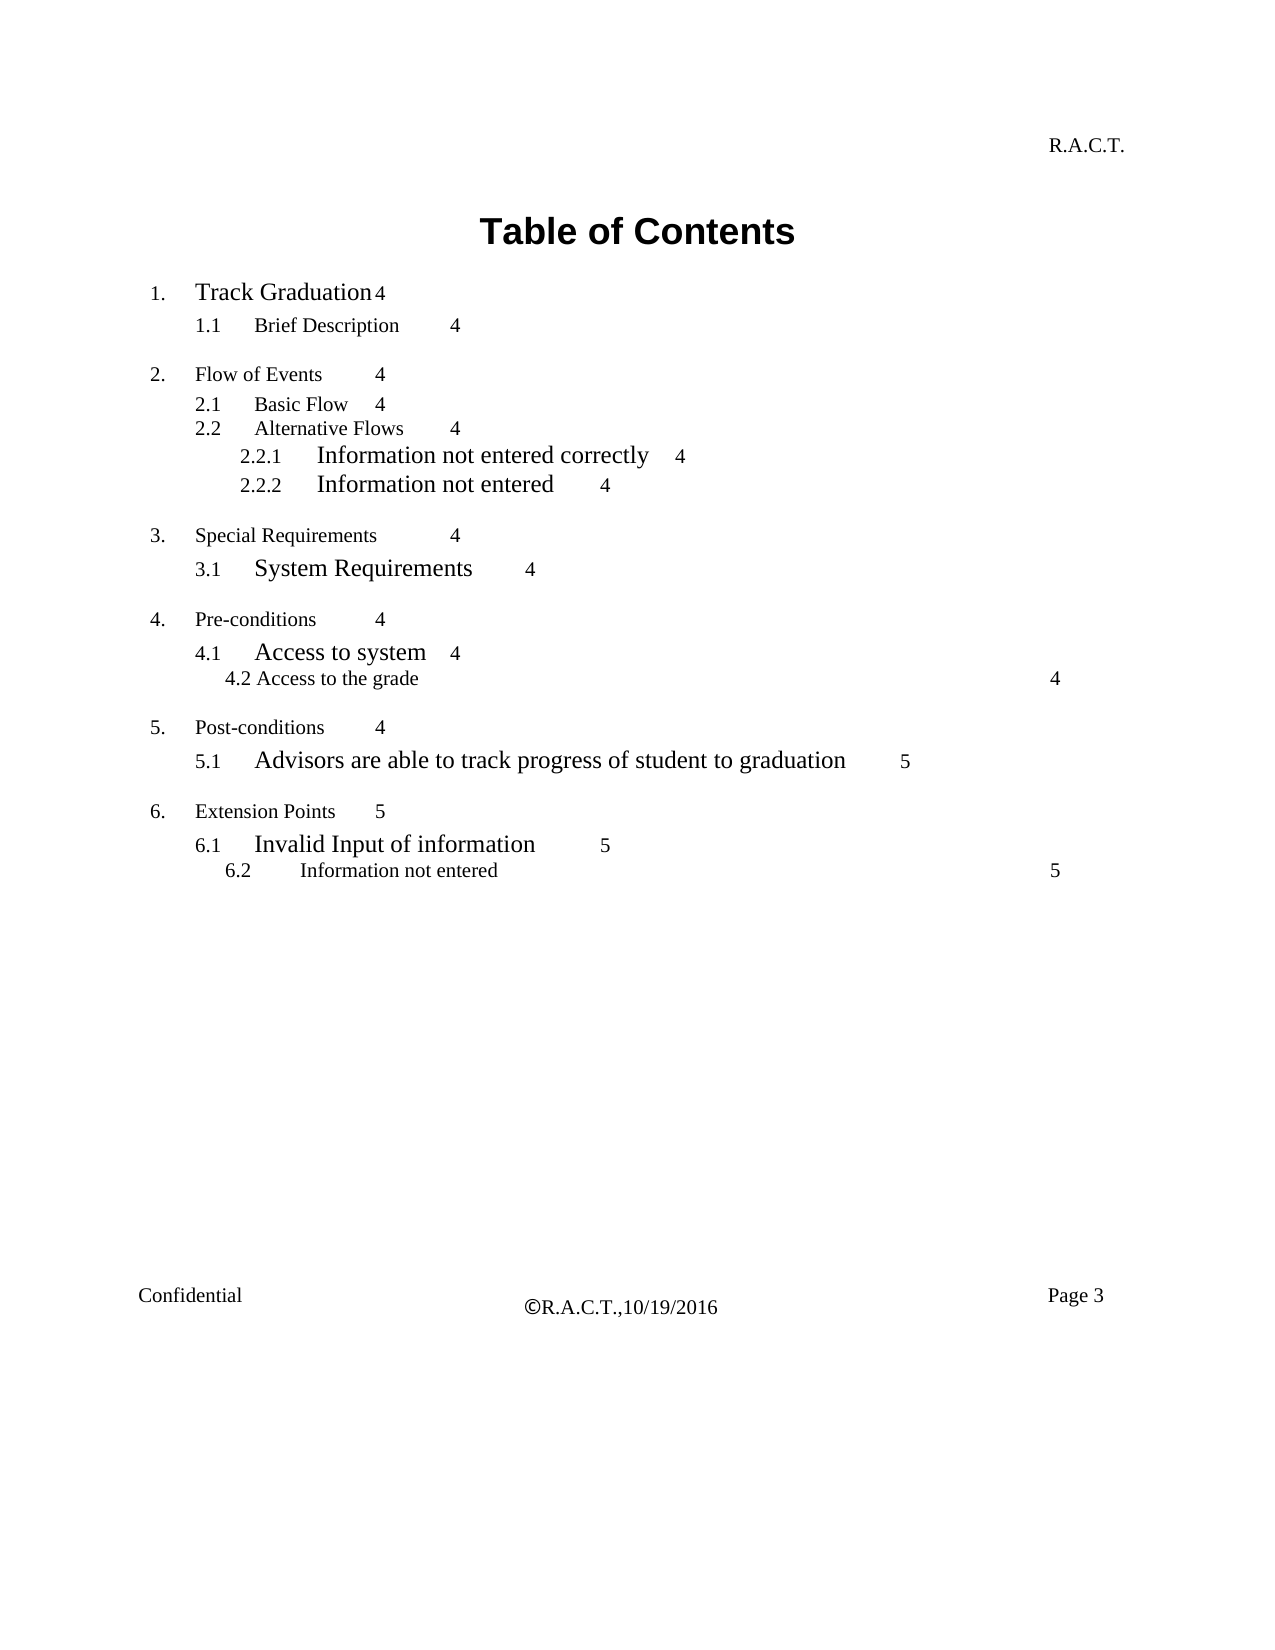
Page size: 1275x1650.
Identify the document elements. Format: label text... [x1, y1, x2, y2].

title Table of Contents [150, 209, 1125, 252]
